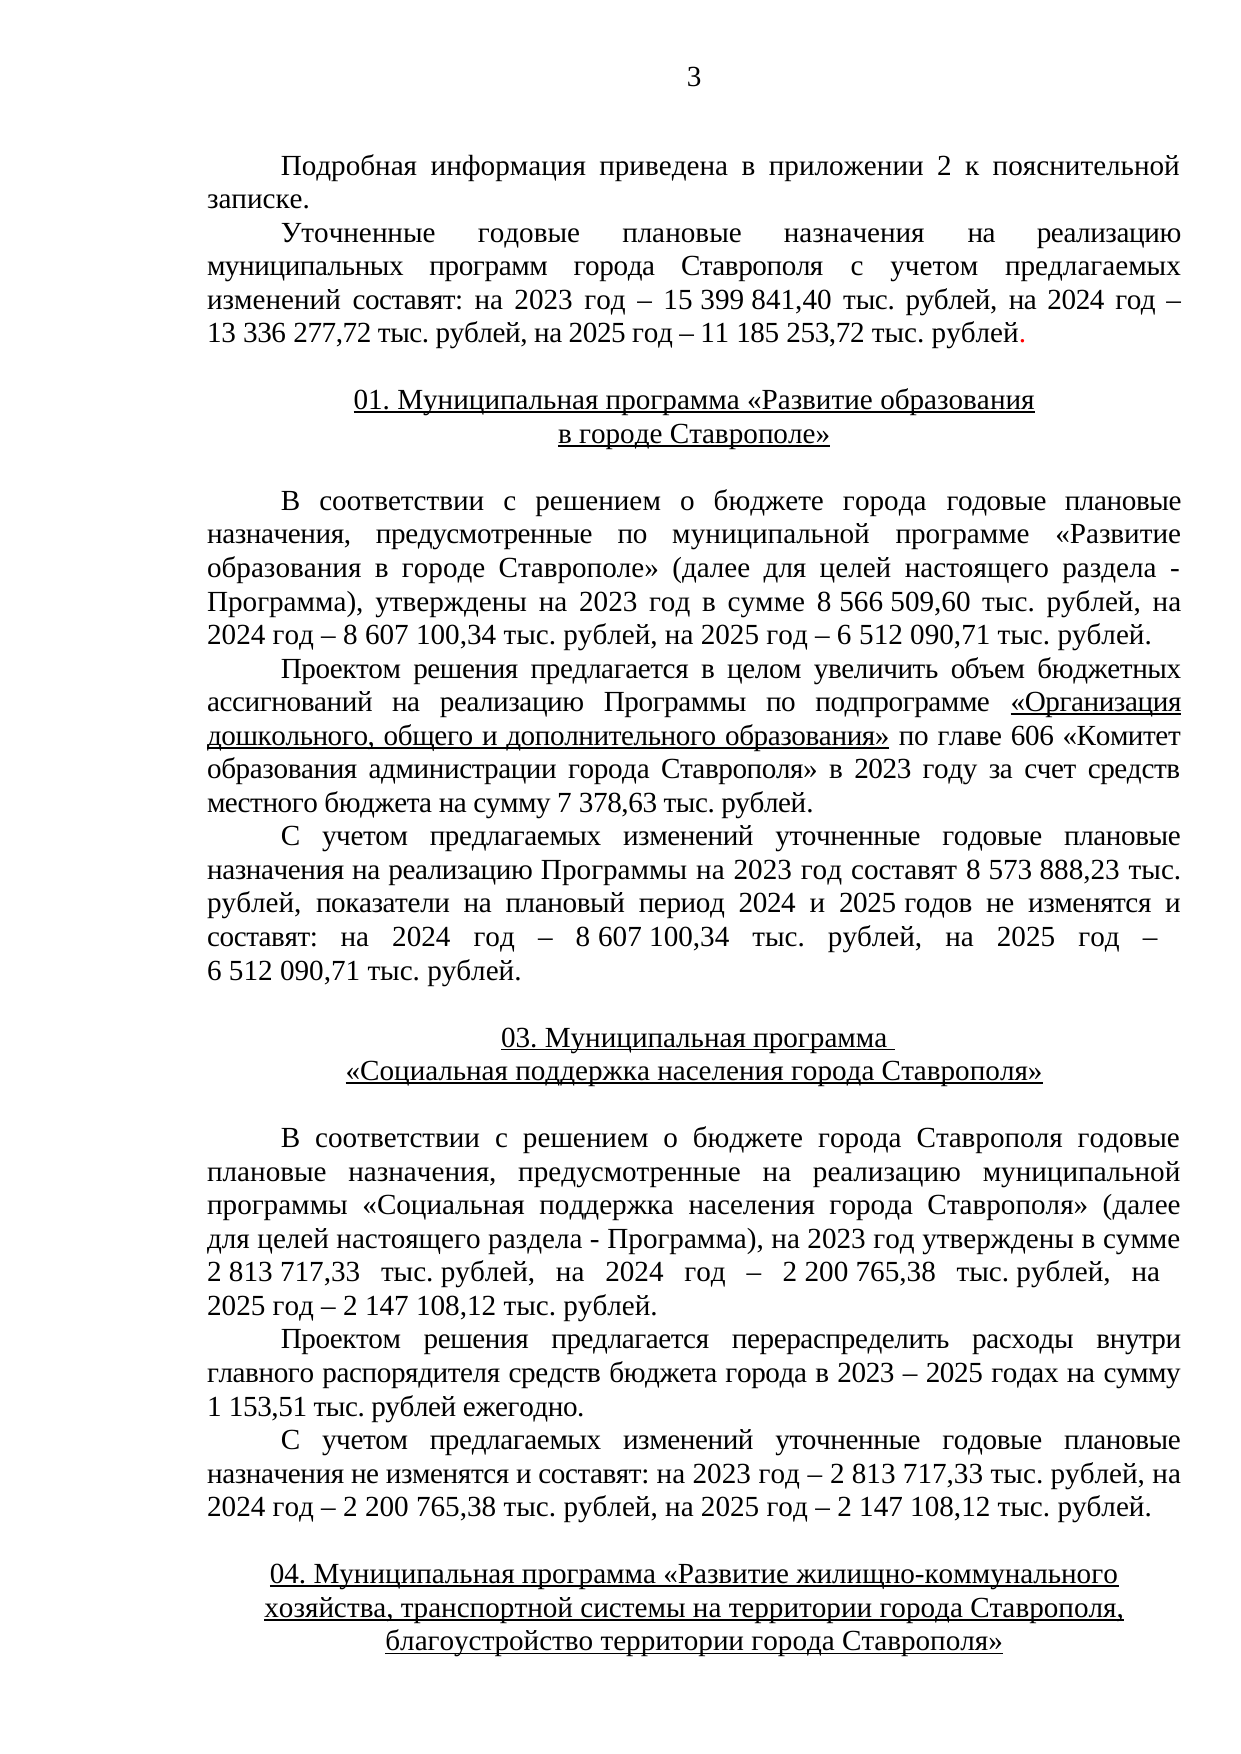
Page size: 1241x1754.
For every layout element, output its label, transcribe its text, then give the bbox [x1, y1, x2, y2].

text В соответствии с решением о бюджете города годовые плановые назначения, предусмотренные по муниципальной программе «Развитие образования в городе Ставрополе» (далее для целей настоящего раздела - Программа), утверждены на 2023 год в сумме 8 566 509,60 тыс. рублей, на 2024 год – 8 607 100,34 тыс. рублей, на 2025 год – 6 512 090,71 тыс. рублей. [207, 483, 1181, 651]
text в городе Ставрополе» [207, 416, 1181, 449]
text В соответствии с решением о бюджете города Ставрополя годовые плановые назначения, предусмотренные на реализацию муниципальной программы «Социальная поддержка населения города Ставрополя» (далее для целей настоящего раздела - Программа), на 2023 год утверждены в сумме 2 813 717,33 тыс. рублей, на 2024 год – 2 200 765,38 тыс. рублей, на 2025 год – 2 147 108,12 тыс. рублей. [207, 1120, 1181, 1322]
text Проектом решения предлагается перераспределить расходы внутри главного распорядителя средств бюджета города в 2023 – 2025 годах на сумму 1 153,51 тыс. рублей ежегодно. [207, 1322, 1181, 1422]
text 03. Муниципальная программа [207, 1020, 1181, 1053]
text Уточненные годовые плановые назначения на реализацию муниципальных программ города Ставрополя с учетом предлагаемых изменений составят: на 2023 год – 15 399 841,40 тыс. рублей, на 2024 год – 13 336 277,72 тыс. рублей, на 2025 год – 11 185 253,72 тыс. рублей. [207, 215, 1181, 349]
text Подробная информация приведена в приложении 2 к пояснительной записке. [207, 148, 1181, 215]
text С учетом предлагаемых изменений уточненные годовые плановые назначения на реализацию Программы на 2023 год составят 8 573 888,23 тыс. рублей, показатели на плановый период 2024 и 2025 годов не изменятся и составят: на 2024 год – 8 607 100,34 тыс. рублей, на 2025 год – 6 512 090,71 тыс. рублей. [207, 818, 1181, 986]
text 01. Муниципальная программа «Развитие образования [207, 382, 1181, 416]
text С учетом предлагаемых изменений уточненные годовые плановые назначения не изменятся и составят: на 2023 год – 2 813 717,33 тыс. рублей, на 2024 год – 2 200 765,38 тыс. рублей, на 2025 год – 2 147 108,12 тыс. рублей. [207, 1422, 1181, 1523]
text «Социальная поддержка населения города Ставрополя» [207, 1053, 1181, 1087]
text Проектом решения предлагается в целом увеличить объем бюджетных ассигнований на реализацию Программы по подпрограмме «Организация дошкольного, общего и дополнительного образования» по главе 606 «Комитет образования администрации города Ставрополя» в 2023 году за счет средств местного бюджета на сумму 7 378,63 тыс. рублей. [207, 651, 1181, 818]
text 04. Муниципальная программа «Развитие жилищно-коммунального хозяйства, транспортной системы на территории города Ставрополя, благоустройство территории города Ставрополя» [207, 1556, 1181, 1657]
